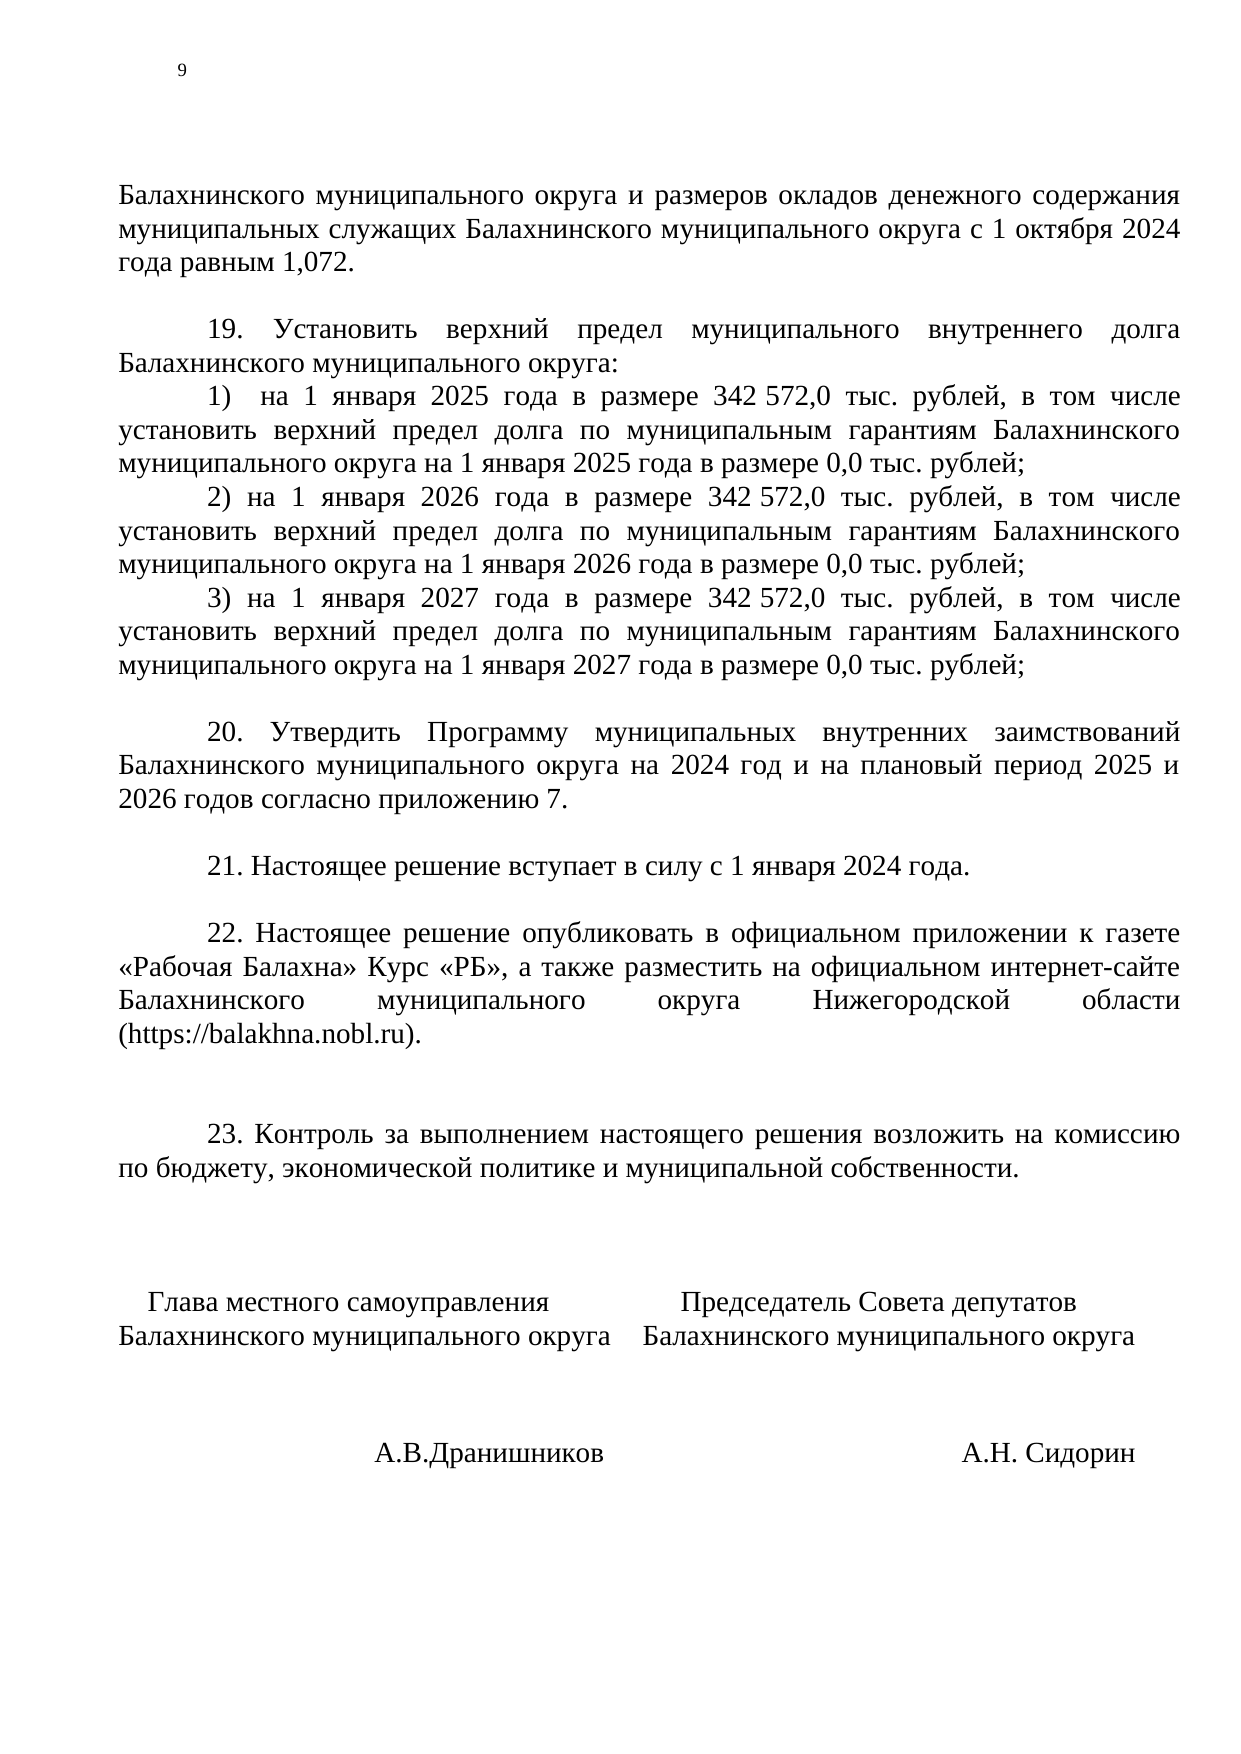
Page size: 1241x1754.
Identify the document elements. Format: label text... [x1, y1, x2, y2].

text Балахнинского муниципального округа Балахнинского муниципального округа [118, 1318, 1181, 1351]
text 3) на 1 января 2027 года в размере 342 572,0 тыс. рублей, в том числе установить верхний предел долга по муниципальным гарантиям Балахнинского муниципального округа на 1 января 2027 года в размере 0,0 тыс. рублей; [118, 580, 1181, 680]
text 22. Настоящее решение опубликовать в официальном приложении к газете «Рабочая Балахна» Курс «РБ», а также разместить на официальном интернет-сайте Балахнинского муниципального округа Нижегородской области (https://balakhna.nobl.ru). [118, 915, 1181, 1049]
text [118, 177, 1181, 278]
text 20. Утвердить Программу муниципальных внутренних заимствований Балахнинского муниципального округа на 2024 год и на плановый период 2025 и 2026 годов согласно приложению 7. [118, 714, 1181, 814]
text А.В.Дранишников А.Н. Сидорин [118, 1435, 1181, 1468]
text 21. Настоящее решение вступает в силу с 1 января 2024 года. [118, 848, 1181, 882]
text 2) на 1 января 2026 года в размере 342 572,0 тыс. рублей, в том числе установить верхний предел долга по муниципальным гарантиям Балахнинского муниципального округа на 1 января 2026 года в размере 0,0 тыс. рублей; [118, 479, 1181, 580]
text 23. Контроль за выполнением настоящего решения возложить на комиссию по бюджету, экономической политике и муниципальной собственности. [118, 1116, 1181, 1183]
text Глава местного самоуправления Председатель Совета депутатов [118, 1284, 1181, 1318]
text 19. Установить верхний предел муниципального внутреннего долга Балахнинского муниципального округа: [118, 311, 1181, 378]
text 1) на 1 января 2025 года в размере 342 572,0 тыс. рублей, в том числе установить верхний предел долга по муниципальным гарантиям Балахнинского муниципального округа на 1 января 2025 года в размере 0,0 тыс. рублей; [118, 378, 1181, 479]
